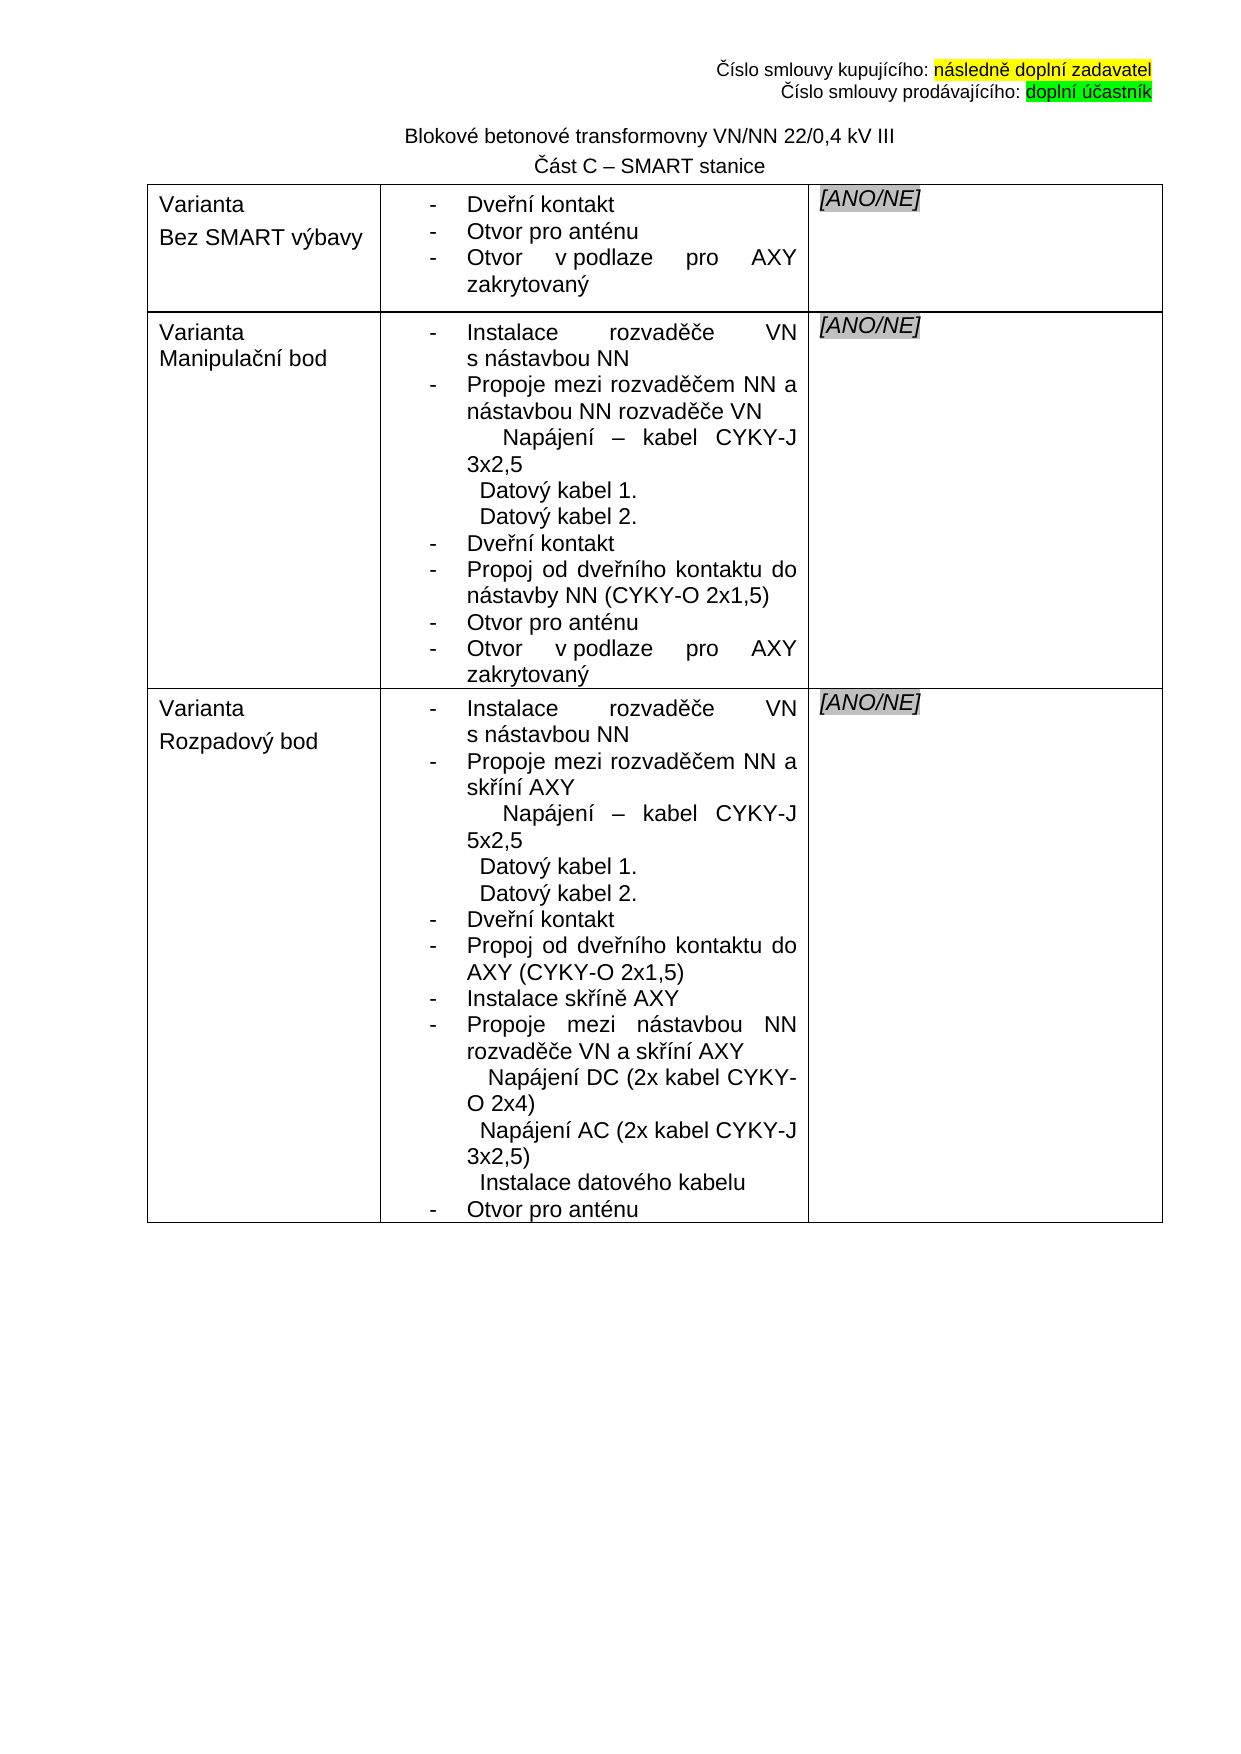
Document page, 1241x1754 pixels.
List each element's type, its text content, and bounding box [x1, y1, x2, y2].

table_cell Varianta Bez SMART výbavy [148, 185, 380, 311]
table_cell Instalace rozvaděče VN s nástavbou NN Propoje mezi rozvaděčem NN a nástavbou NN rozvaděče VN Napájení – kabel CYKY-J 3x2,5 Datový kabel 1. Datový kabel 2. Dveřní kontakt Propoj od dveřního kontaktu do nástavby NN (CYKY-O 2x1,5) Otvor pro anténu Otvor v podlaze pro AXY zakrytovaný [381, 313, 808, 688]
table_cell Dveřní kontakt Otvor pro anténu Otvor v podlaze pro AXY zakrytovaný [381, 185, 808, 311]
table_cell [ANO/NE] [809, 185, 1162, 311]
table_cell [ANO/NE] [809, 313, 1162, 688]
table_cell [ANO/NE] [809, 689, 1162, 1222]
table_cell Varianta Manipulační bod [148, 313, 380, 688]
table_cell Instalace rozvaděče VN s nástavbou NN Propoje mezi rozvaděčem NN a skříní AXY Napájení – kabel CYKY-J 5x2,5 Datový kabel 1. Datový kabel 2. Dveřní kontakt Propoj od dveřního kontaktu do AXY (CYKY-O 2x1,5) Instalace skříně AXY Propoje mezi nástavbou NN rozvaděče VN a skříní AXY Napájení DC (2x kabel CYKY-O 2x4) Napájení AC (2x kabel CYKY-J 3x2,5) Instalace datového kabelu Otvor pro anténu [381, 689, 808, 1222]
table_cell Varianta Rozpadový bod [148, 689, 380, 1222]
